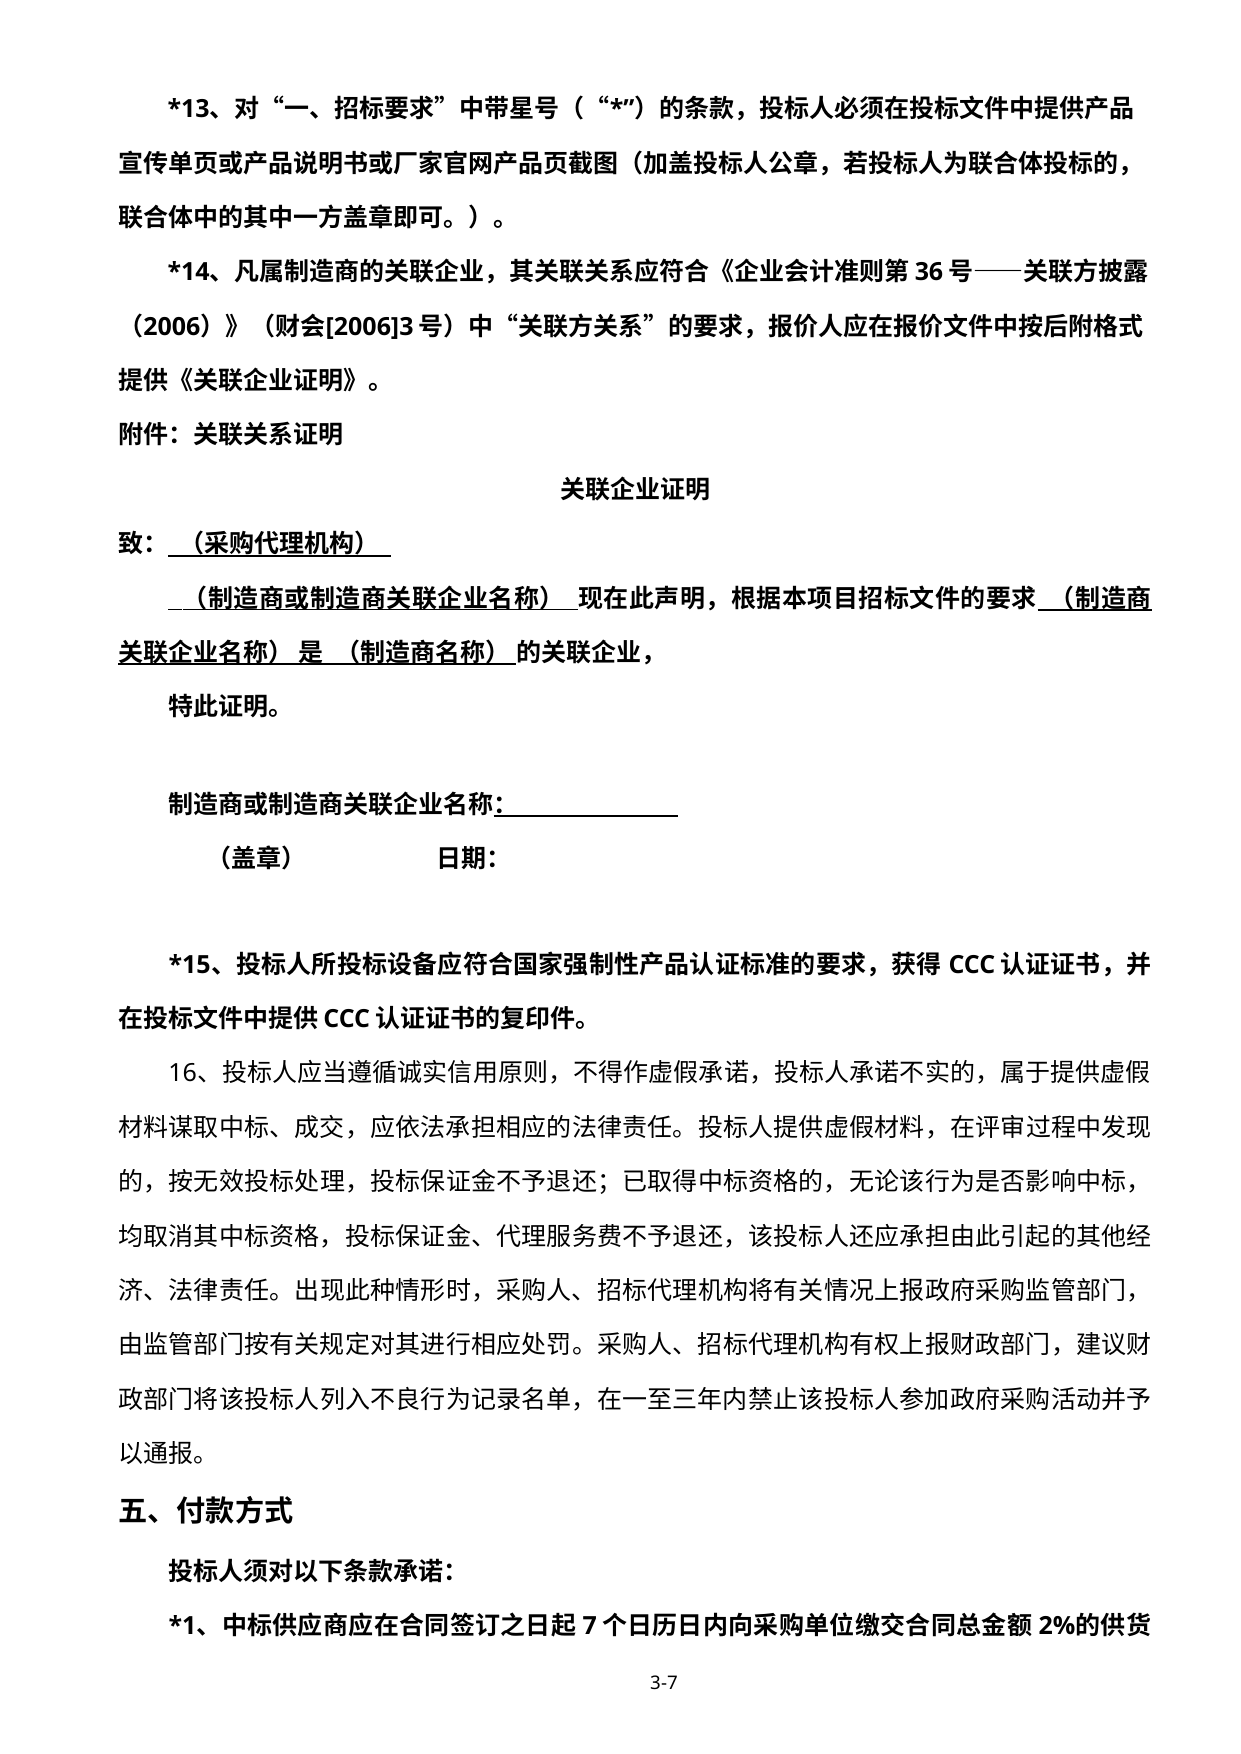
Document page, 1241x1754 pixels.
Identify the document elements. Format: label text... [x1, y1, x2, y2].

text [118, 1606, 1152, 1642]
text 附件：关联关系证明 [118, 415, 1152, 451]
list 投标人应当遵循诚实信用原则，不得作虚假承诺，投标人承诺不实的，属于提供虚假材料谋取中标、成交，应依法承担相应的法律责任。投标人提供虚假材料，在评审过程中发现的，按无效投标处理，投标保证金不予退还；已取得中标资格的，无论该行为是否影响中标，均取消其中标资格，投标保证金、代理服务费不予退还，该投标人还应承担由此引起的其他经济、法律责任。出现此种情形时，采购人、招标代理机构将有关情况上报政府采购监管部门，由监管部门按有关规定对其进行相应处罚。采购人、招标代理机构有权上报财政部门，建议财政部门将该投标人列入不良行为记录名单，在一至三年内禁止该投标人参加政府采购活动并予以通报。 [118, 1053, 1152, 1470]
text *13、对“一、招标要求”中带星号（“*”）的条款，投标人必须在投标文件中提供产品宣传单页或产品说明书或厂家官网产品页截图（加盖投标人公章，若投标人为联合体投标的，联合体中的其中一方盖章即可。）。 [118, 89, 1152, 234]
text 特此证明。 [118, 687, 1152, 723]
text 制造商或制造商关联企业名称： [118, 784, 1152, 821]
text 致： （采购代理机构） [118, 524, 1152, 560]
text *14、凡属制造商的关联企业，其关联关系应符合《企业会计准则第36号——关联方披露（2006）》（财会[2006]3号）中“关联方关系”的要求，报价人应在报价文件中按后附格式提供《关联企业证明》。 [118, 252, 1152, 397]
text （盖章） 日期： [118, 839, 1152, 875]
text 关联企业证明 [118, 469, 1152, 506]
text （制造商或制造商关联企业名称） 现在此声明，根据本项目招标文件的要求 （制造商关联企业名称） 是 （制造商名称） 的关联企业， [118, 578, 1152, 669]
text *15、投标人所投标设备应符合国家强制性产品认证标准的要求，获得CCC认证证书，并在投标文件中提供CCC认证证书的复印件。 [118, 944, 1152, 1035]
text 五、付款方式 [118, 1488, 1152, 1530]
text 投标人须对以下条款承诺： [118, 1551, 1152, 1587]
